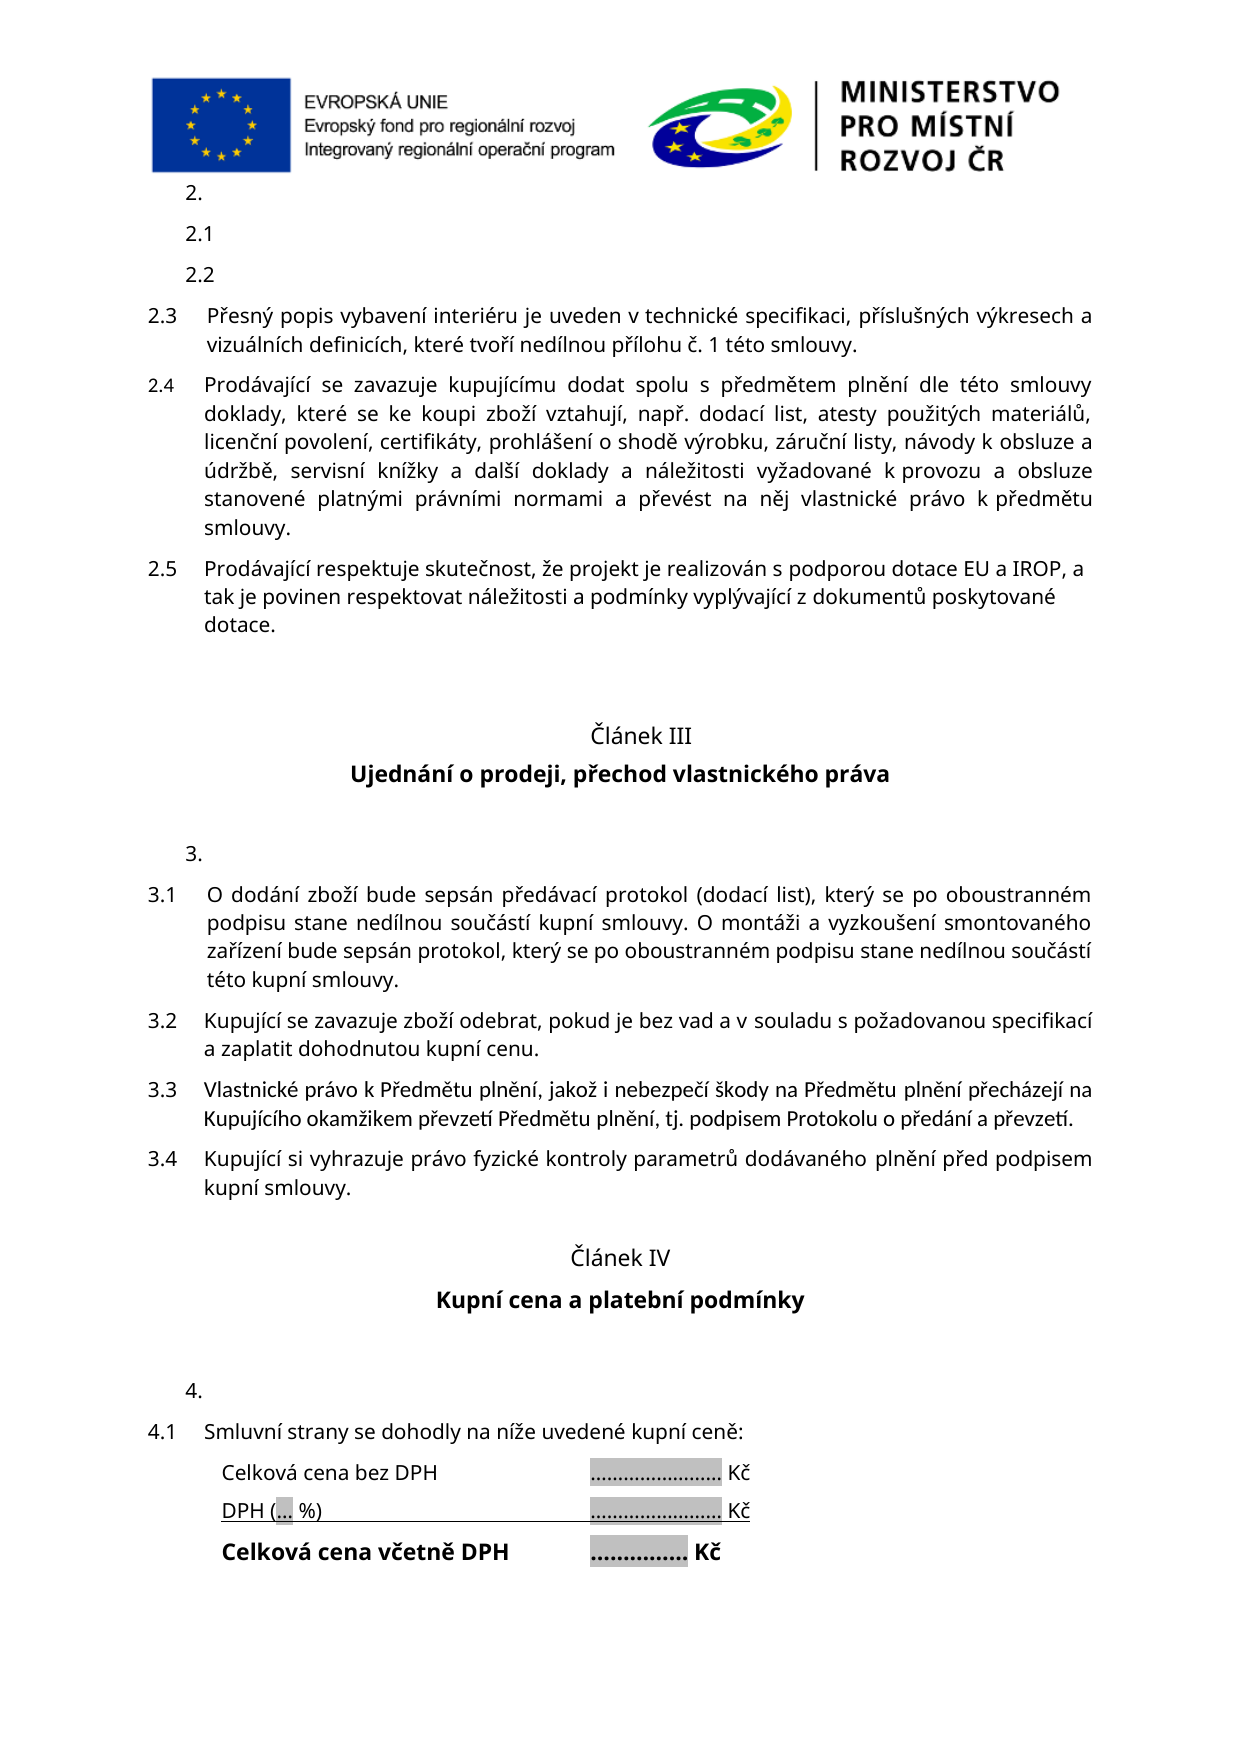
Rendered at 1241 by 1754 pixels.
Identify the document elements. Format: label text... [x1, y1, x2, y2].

text Článek III [573, 720, 1093, 752]
list Kupující se zavazuje zboží odebrat, pokud je bez vad a v souladu s požadovanou specifikací a zaplatit dohodnutou kupní cenu. [148, 1006, 1093, 1063]
text Ujednání o prodeji, přechod vlastnického práva [148, 758, 1093, 789]
list Smluvní strany se dohodly na níže uvedené kupní ceně: [148, 1417, 1093, 1445]
list O dodání zboží bude sepsán předávací protokol (dodací list), který se po oboustranném podpisu stane nedílnou součástí kupní smlouvy. O montáži a vyzkoušení smontovaného zařízení bude sepsán protokol, který se po oboustranném podpisu stane nedílnou součástí této kupní smlouvy. [148, 880, 1093, 993]
text Celková cena včetně DPH …………… Kč [688, 1535, 1093, 1567]
text Kupní cena a platební podmínky [148, 1284, 1093, 1316]
list Vlastnické právo k Předmětu plnění, jakož i nebezpečí škody na Předmětu plnění přecházejí na Kupujícího okamžikem převzetí Předmětu plnění, tj. podpisem Protokolu o předání a převzetí. [148, 1075, 1093, 1132]
list Přesný popis vybavení interiéru je uveden v technické specifikaci, příslušných výkresech a vizuálních definicích, které tvoří nedílnou přílohu č. 1 této smlouvy. [148, 301, 1093, 358]
list Prodávající se zavazuje kupujícímu dodat spolu s předmětem plnění dle této smlouvy doklady, které se ke koupi zboží vztahují, např. dodací list, atesty použitých materiálů, licenční povolení, certifikáty, prohlášení o shodě výrobku, záruční listy, návody k obsluze a údržbě, servisní knížky a další doklady a náležitosti vyžadované k provozu a obsluze stanovené platnými právními normami a převést na něj vlastnické právo k předmětu smlouvy. [148, 371, 1093, 541]
list Kupující si vyhrazuje právo fyzické kontroly parametrů dodávaného plnění před podpisem kupní smlouvy. [148, 1144, 1093, 1201]
picture [147, 73, 1093, 179]
text DPH (… %) …………………… Kč [293, 1497, 590, 1521]
text Celková cena včetně DPH …………… Kč [148, 1535, 590, 1567]
text Článek IV [148, 1242, 1093, 1273]
list Prodávající respektuje skutečnost, že projekt je realizován s podporou dotace EU a IROP, a tak je povinen respektovat náležitosti a podmínky vyplývající z dokumentů poskytované dotace. [148, 554, 1093, 639]
text Celková cena bez DPH …………………… Kč [148, 1458, 590, 1486]
text DPH (… %) …………………… Kč [722, 1497, 1093, 1525]
text DPH (… %) …………………… Kč [148, 1497, 276, 1525]
text Celková cena bez DPH …………………… Kč [722, 1458, 1093, 1486]
